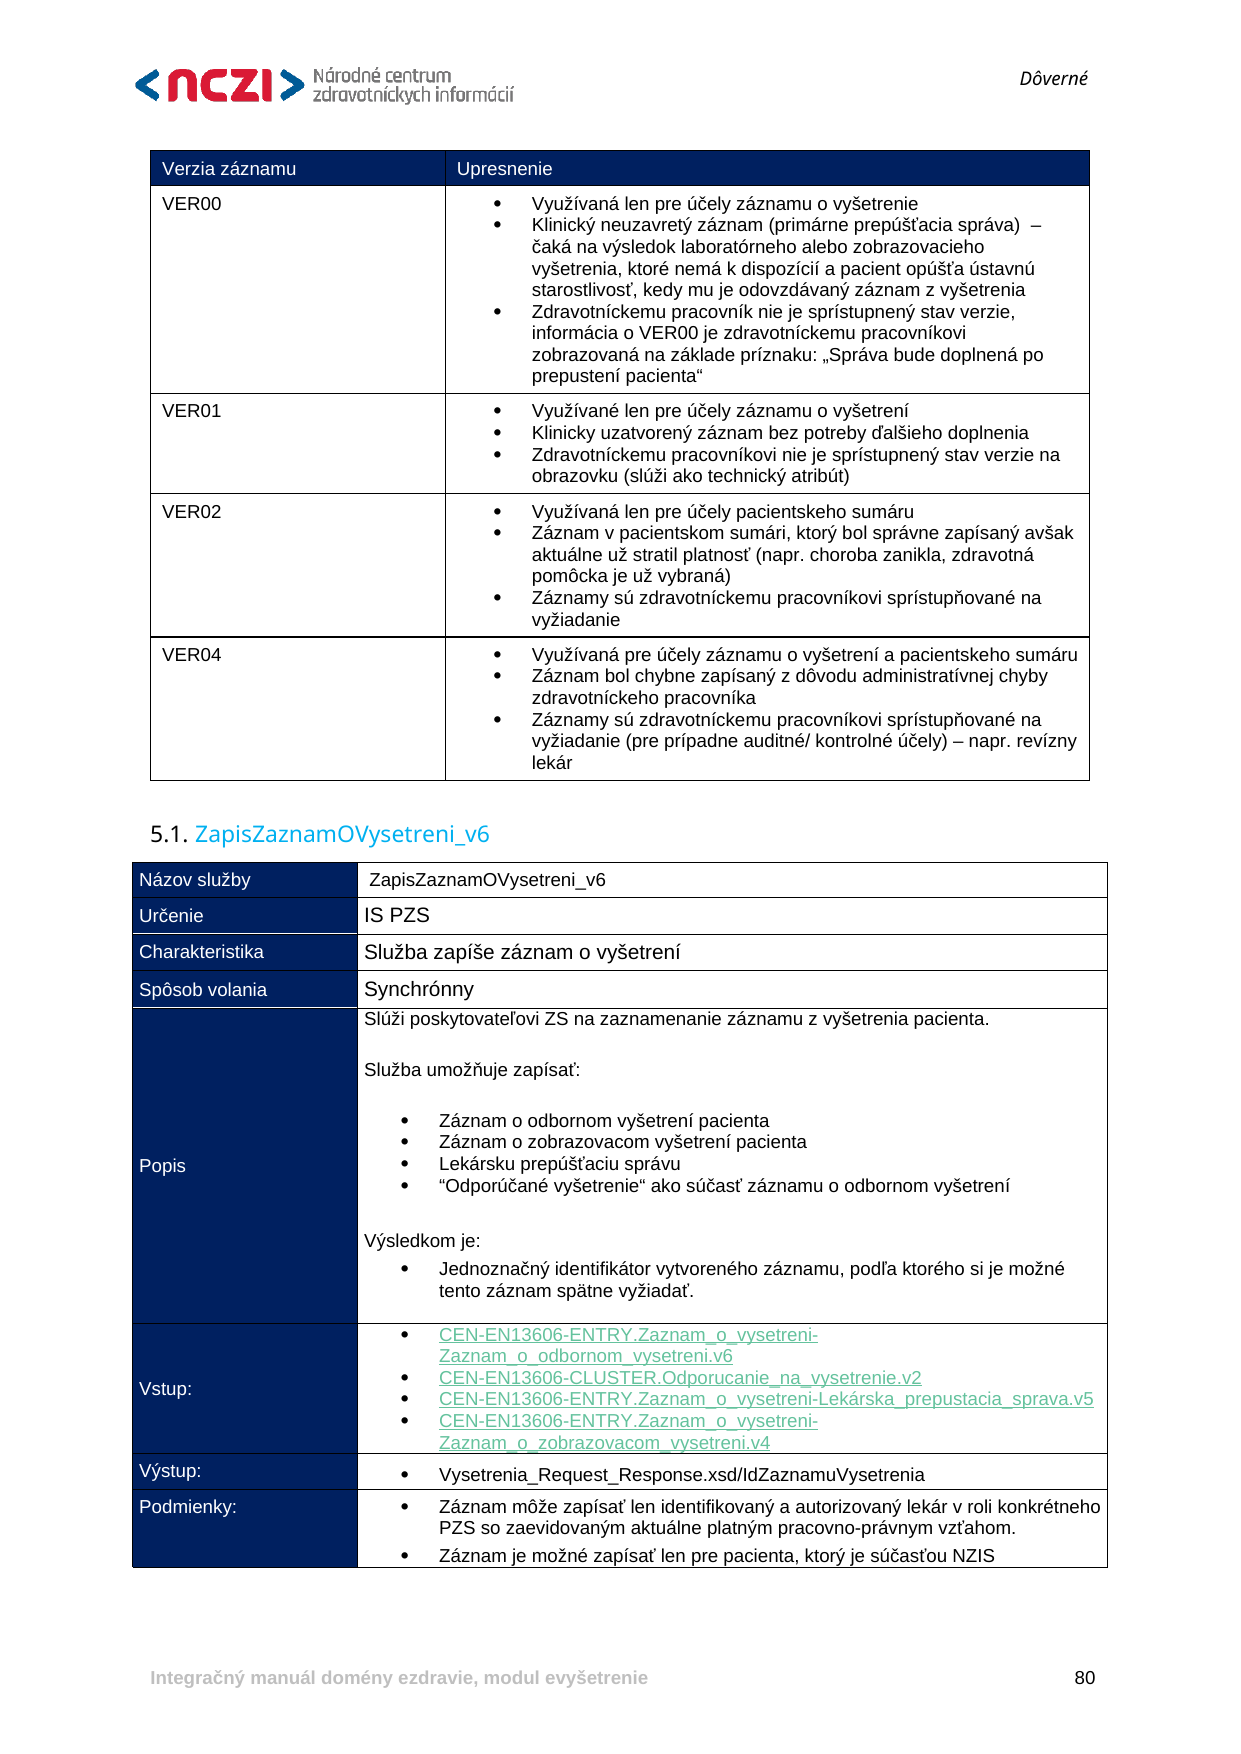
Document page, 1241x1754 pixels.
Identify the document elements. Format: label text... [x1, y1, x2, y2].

table_cell Podmienky: [133, 1490, 357, 1567]
table_cell VER00 [151, 186, 445, 393]
table_cell Spôsob volania [133, 971, 357, 1007]
table_cell Synchrónny [358, 971, 1107, 1007]
table_header Upresnenie [446, 151, 1089, 185]
table_cell Využívaná len pre účely pacientskeho sumáru Záznam v pacientskom sumári, ktorý bol správne zapísaný avšak aktuálne už stratil platnosť (napr. choroba zanikla, zdravotná pomôcka je už vybraná) Záznamy sú zdravotníckemu pracovníkovi sprístupňované na vyžiadanie [446, 494, 1089, 636]
table_cell Vstup: [133, 1324, 357, 1453]
table_cell VER02 [151, 494, 445, 636]
table_cell Charakteristika [133, 935, 357, 970]
table_cell Vysetrenia_Request_Response.xsd/IdZaznamuVysetrenia [358, 1454, 1107, 1489]
table_cell Využívaná len pre účely záznamu o vyšetrenie Klinický neuzavretý záznam (primárne prepúšťacia správa) – čaká na výsledok laboratórneho alebo zobrazovacieho vyšetrenia, ktoré nemá k dispozícií a pacient opúšťa ústavnú starostlivosť, kedy mu je odovzdávaný záznam z vyšetrenia Zdravotníckemu pracovník nie je sprístupnený stav verzie, informácia o VER00 je zdravotníckemu pracovníkovi zobrazovaná na základe príznaku: „Správa bude doplnená po prepustení pacienta“ [446, 186, 1089, 393]
table_cell CEN-EN13606-ENTRY.Zaznam_o_vysetreni-Zaznam_o_odbornom_vysetreni.v6 CEN-EN13606-CLUSTER.Odporucanie_na_vysetrenie.v2 CEN-EN13606-ENTRY.Zaznam_o_vysetreni-Lekárska_prepustacia_sprava.v5 CEN-EN13606-ENTRY.Zaznam_o_vysetreni-Zaznam_o_zobrazovacom_vysetreni.v4 [358, 1324, 1107, 1453]
subtitle ZapisZaznamOVysetreni_v6 [150, 818, 1090, 849]
table_cell IS PZS [358, 898, 1107, 933]
table_cell VER01 [151, 394, 445, 493]
table_cell Využívané len pre účely záznamu o vyšetrení Klinicky uzatvorený záznam bez potreby ďalšieho doplnenia Zdravotníckemu pracovníkovi nie je sprístupnený stav verzie na obrazovku (slúži ako technický atribút) [446, 394, 1089, 493]
table_cell Výstup: [133, 1454, 357, 1489]
table_cell Slúži poskytovateľovi ZS na zaznamenanie záznamu z vyšetrenia pacienta. Služba umožňuje zapísať: Záznam o odbornom vyšetrení pacienta Záznam o zobrazovacom vyšetrení pacienta Lekársku prepúšťaciu správu “Odporúčané vyšetrenie“ ako súčasť záznamu o odbornom vyšetrení Výsledkom je: Jednoznačný identifikátor vytvoreného záznamu, podľa ktorého si je možné tento záznam spätne vyžiadať. [358, 1009, 1107, 1323]
picture [123, 53, 526, 118]
table_header ZapisZaznamOVysetreni_v6 [358, 863, 1107, 896]
table_header Verzia záznamu [151, 151, 445, 185]
table_cell Popis [133, 1009, 357, 1323]
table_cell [358, 1490, 1107, 1567]
table_header Názov služby [133, 863, 357, 896]
table_cell VER04 [151, 638, 445, 779]
table_cell Využívaná pre účely záznamu o vyšetrení a pacientskeho sumáru Záznam bol chybne zapísaný z dôvodu administratívnej chyby zdravotníckeho pracovníka Záznamy sú zdravotníckemu pracovníkovi sprístupňované na vyžiadanie (pre prípadne auditné/ kontrolné účely) – napr. revízny lekár [446, 638, 1089, 779]
table_cell Určenie [133, 898, 357, 933]
table_cell Služba zapíše záznam o vyšetrení [358, 935, 1107, 970]
